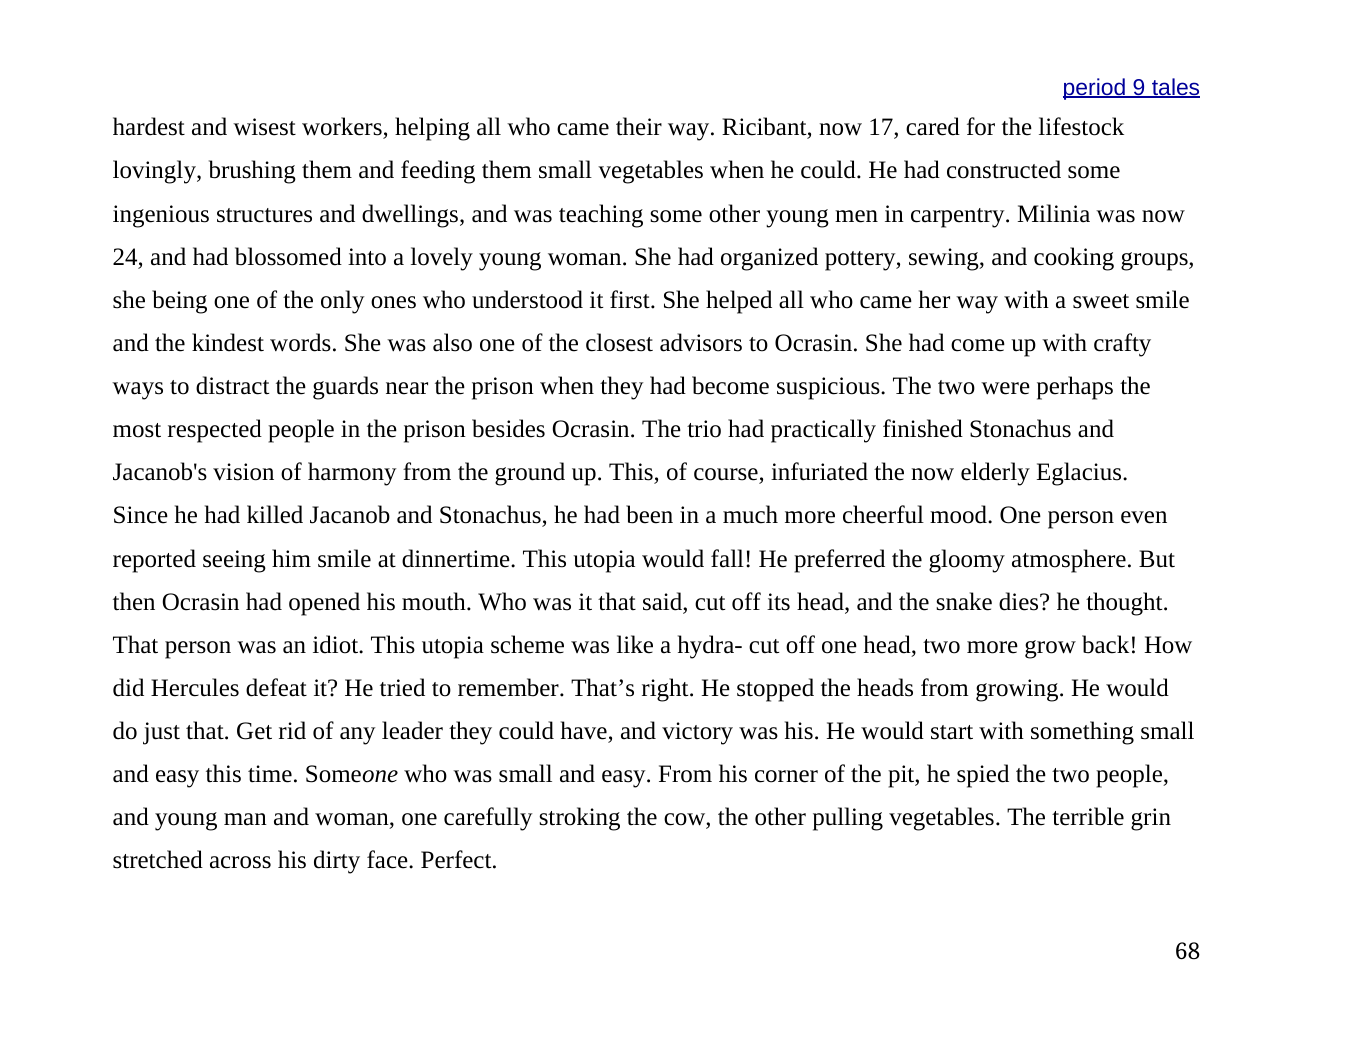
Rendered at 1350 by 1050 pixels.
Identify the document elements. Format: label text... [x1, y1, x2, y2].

text Since he had killed Jacanob and Stonachus, he had been in a much more cheerful mood. One person even reported seeing him smile at dinnertime. This utopia would fall! He preferred the gloomy atmosphere. But then Ocrasin had opened his mouth. Who was it that said, cut off its head, and the snake dies? he thought. That person was an idiot. This utopia scheme was like a hydra- cut off one head, two more grow back! How did Hercules defeat it? He tried to remember. That’s right. He stopped the heads from growing. He would do just that. Get rid of any leader they could have, and victory was his. He would start with something small and easy this time. Someone who was small and easy. From his corner of the pit, he spied the two people, and young man and woman, one carefully stroking the cow, the other pulling vegetables. The terrible grin stretched across his dirty face. Perfect. [112, 501, 1200, 874]
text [112, 112, 1200, 486]
